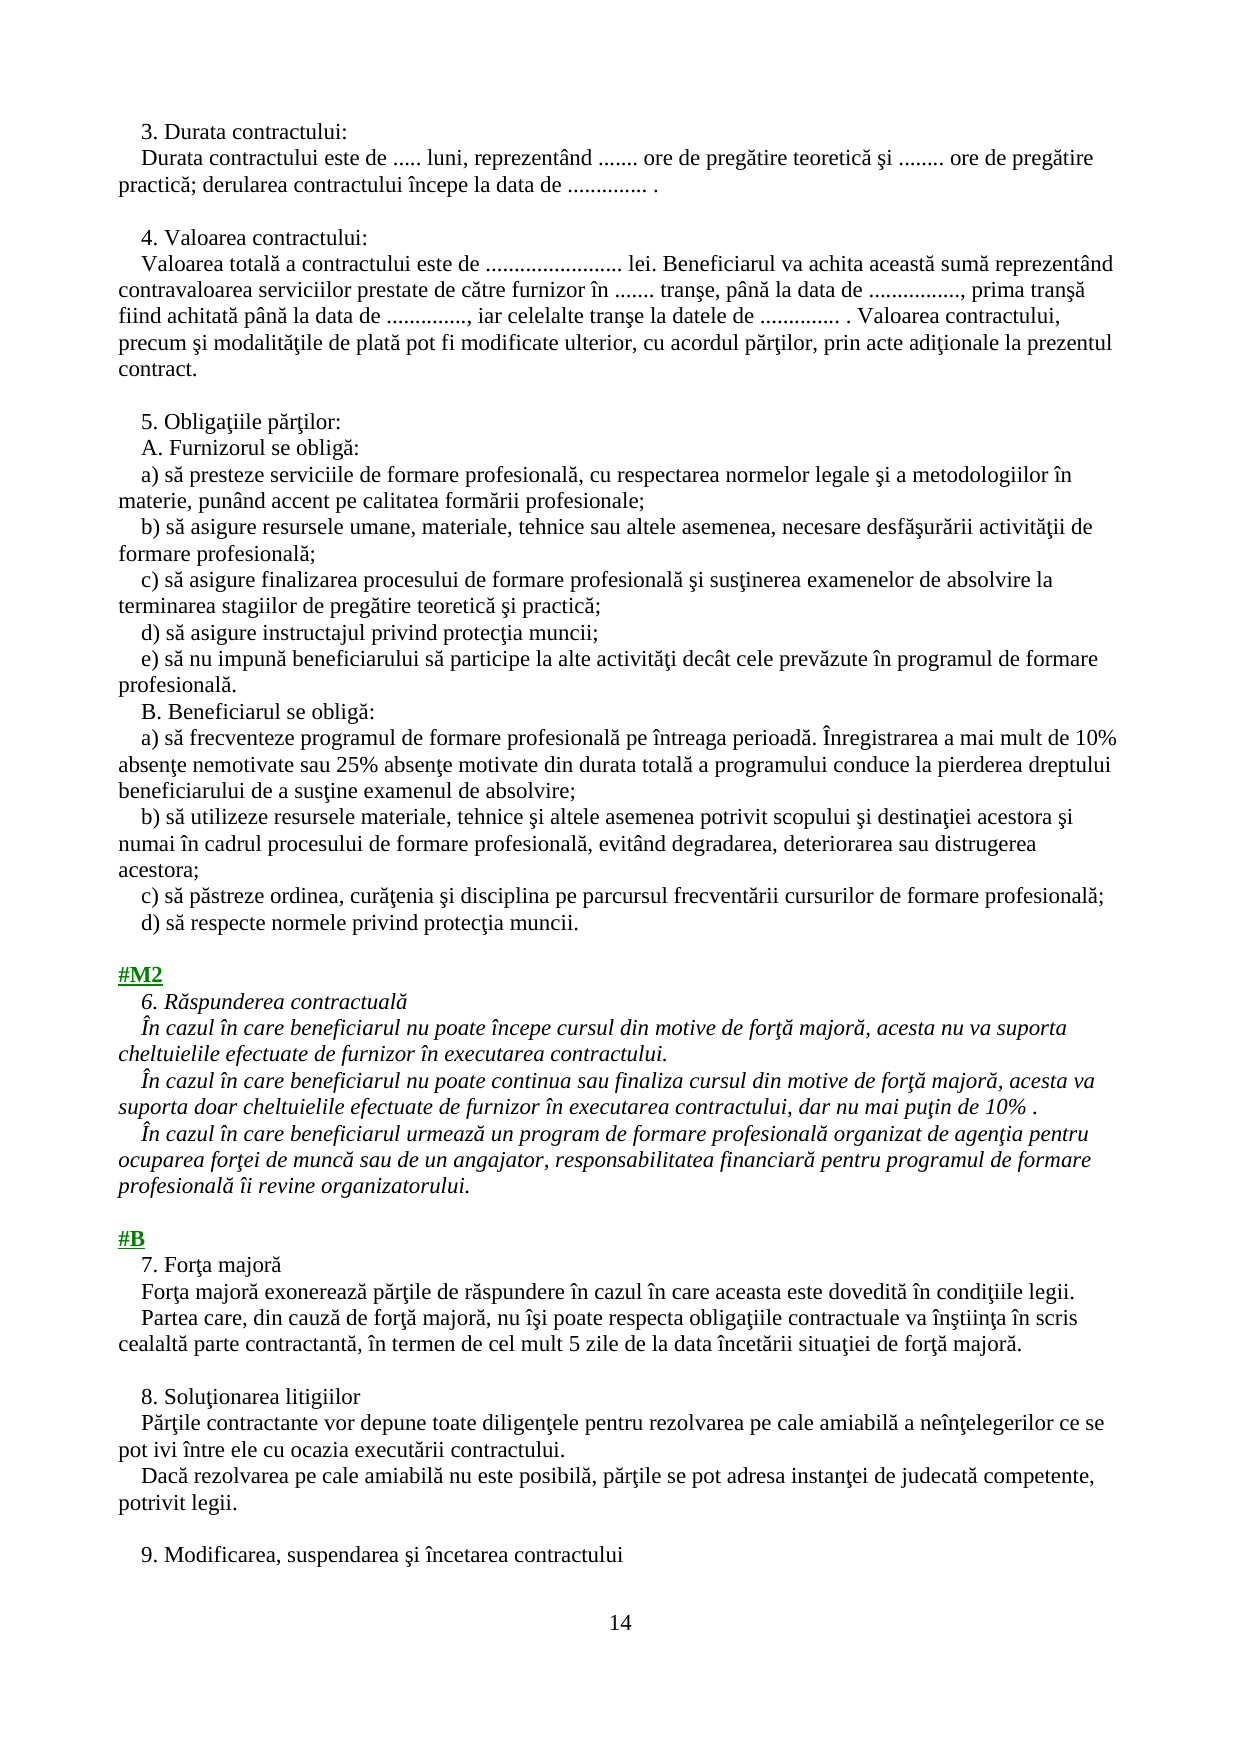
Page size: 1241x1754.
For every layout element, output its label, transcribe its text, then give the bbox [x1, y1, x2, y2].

text d) să respecte normele privind protecţia muncii. [118, 909, 1122, 935]
text 3. Durata contractului: [118, 118, 1122, 144]
text b) să asigure resursele umane, materiale, tehnice sau altele asemenea, necesare desfăşurării activităţii de formare profesională; [118, 513, 1122, 566]
text Durata contractului este de ..... luni, reprezentând ....... ore de pregătire teoretică şi ........ ore de pregătire practică; derularea contractului începe la data de .............. . [118, 144, 1122, 197]
text A. Furnizorul se obligă: [118, 434, 1122, 461]
text e) să nu impună beneficiarului să participe la alte activităţi decât cele prevăzute în programul de formare profesională. [118, 645, 1122, 698]
text 9. Modificarea, suspendarea şi încetarea contractului [118, 1541, 1122, 1568]
text d) să asigure instructajul privind protecţia muncii; [118, 619, 1122, 645]
text În cazul în care beneficiarul urmează un program de formare profesională organizat de agenţia pentru ocuparea forţei de muncă sau de un angajator, responsabilitatea financiară pentru programul de formare profesională îi revine organizatorului. [118, 1119, 1122, 1199]
text În cazul în care beneficiarul nu poate începe cursul din motive de forţă majoră, acesta nu va suporta cheltuielile efectuate de furnizor în executarea contractului. [118, 1014, 1122, 1067]
text Forţa majoră exonerează părţile de răspundere în cazul în care aceasta este dovedită în condiţiile legii. [118, 1278, 1122, 1304]
text 4. Valoarea contractului: [118, 223, 1122, 250]
text În cazul în care beneficiarul nu poate continua sau finaliza cursul din motive de forţă majoră, acesta va suporta doar cheltuielile efectuate de furnizor în executarea contractului, dar nu mai puţin de 10% . [118, 1067, 1122, 1119]
text a) să frecventeze programul de formare profesională pe întreaga perioadă. Înregistrarea a mai mult de 10% absenţe nemotivate sau 25% absenţe motivate din durata totală a programului conduce la pierderea dreptului beneficiarului de a susţine examenul de absolvire; [118, 724, 1122, 803]
text c) să asigure finalizarea procesului de formare profesională şi susţinerea examenelor de absolvire la terminarea stagiilor de pregătire teoretică şi practică; [118, 566, 1122, 619]
text B. Beneficiarul se obligă: [118, 698, 1122, 724]
text b) să utilizeze resursele materiale, tehnice şi altele asemenea potrivit scopului şi destinaţiei acestora şi numai în cadrul procesului de formare profesională, evitând degradarea, deteriorarea sau distrugerea acestora; [118, 803, 1122, 882]
text #B [118, 1225, 1122, 1251]
text 5. Obligaţiile părţilor: [118, 408, 1122, 434]
text c) să păstreze ordinea, curăţenia şi disciplina pe parcursul frecventării cursurilor de formare profesională; [118, 882, 1122, 909]
text #M2 [118, 961, 1122, 988]
text a) să presteze serviciile de formare profesională, cu respectarea normelor legale şi a metodologiilor în materie, punând accent pe calitatea formării profesionale; [118, 461, 1122, 513]
text Partea care, din cauză de forţă majoră, nu îşi poate respecta obligaţiile contractuale va înştiinţa în scris cealaltă parte contractantă, în termen de cel mult 5 zile de la data încetării situaţiei de forţă majoră. [118, 1304, 1122, 1357]
text 7. Forţa majoră [118, 1251, 1122, 1278]
text Părţile contractante vor depune toate diligenţele pentru rezolvarea pe cale amiabilă a neînţelegerilor ce se pot ivi între ele cu ocazia executării contractului. [118, 1409, 1122, 1462]
text 6. Răspunderea contractuală [118, 988, 1122, 1014]
text 8. Soluţionarea litigiilor [118, 1383, 1122, 1409]
text Dacă rezolvarea pe cale amiabilă nu este posibilă, părţile se pot adresa instanţei de judecată competente, potrivit legii. [118, 1462, 1122, 1515]
text Valoarea totală a contractului este de ........................ lei. Beneficiarul va achita această sumă reprezentând contravaloarea serviciilor prestate de către furnizor în ....... tranşe, până la data de ................, prima tranşă fiind achitată până la data de .............., iar celelalte tranşe la datele de .............. . Valoarea contractului, precum şi modalităţile de plată pot fi modificate ulterior, cu acordul părţilor, prin acte adiţionale la prezentul contract. [118, 250, 1122, 382]
